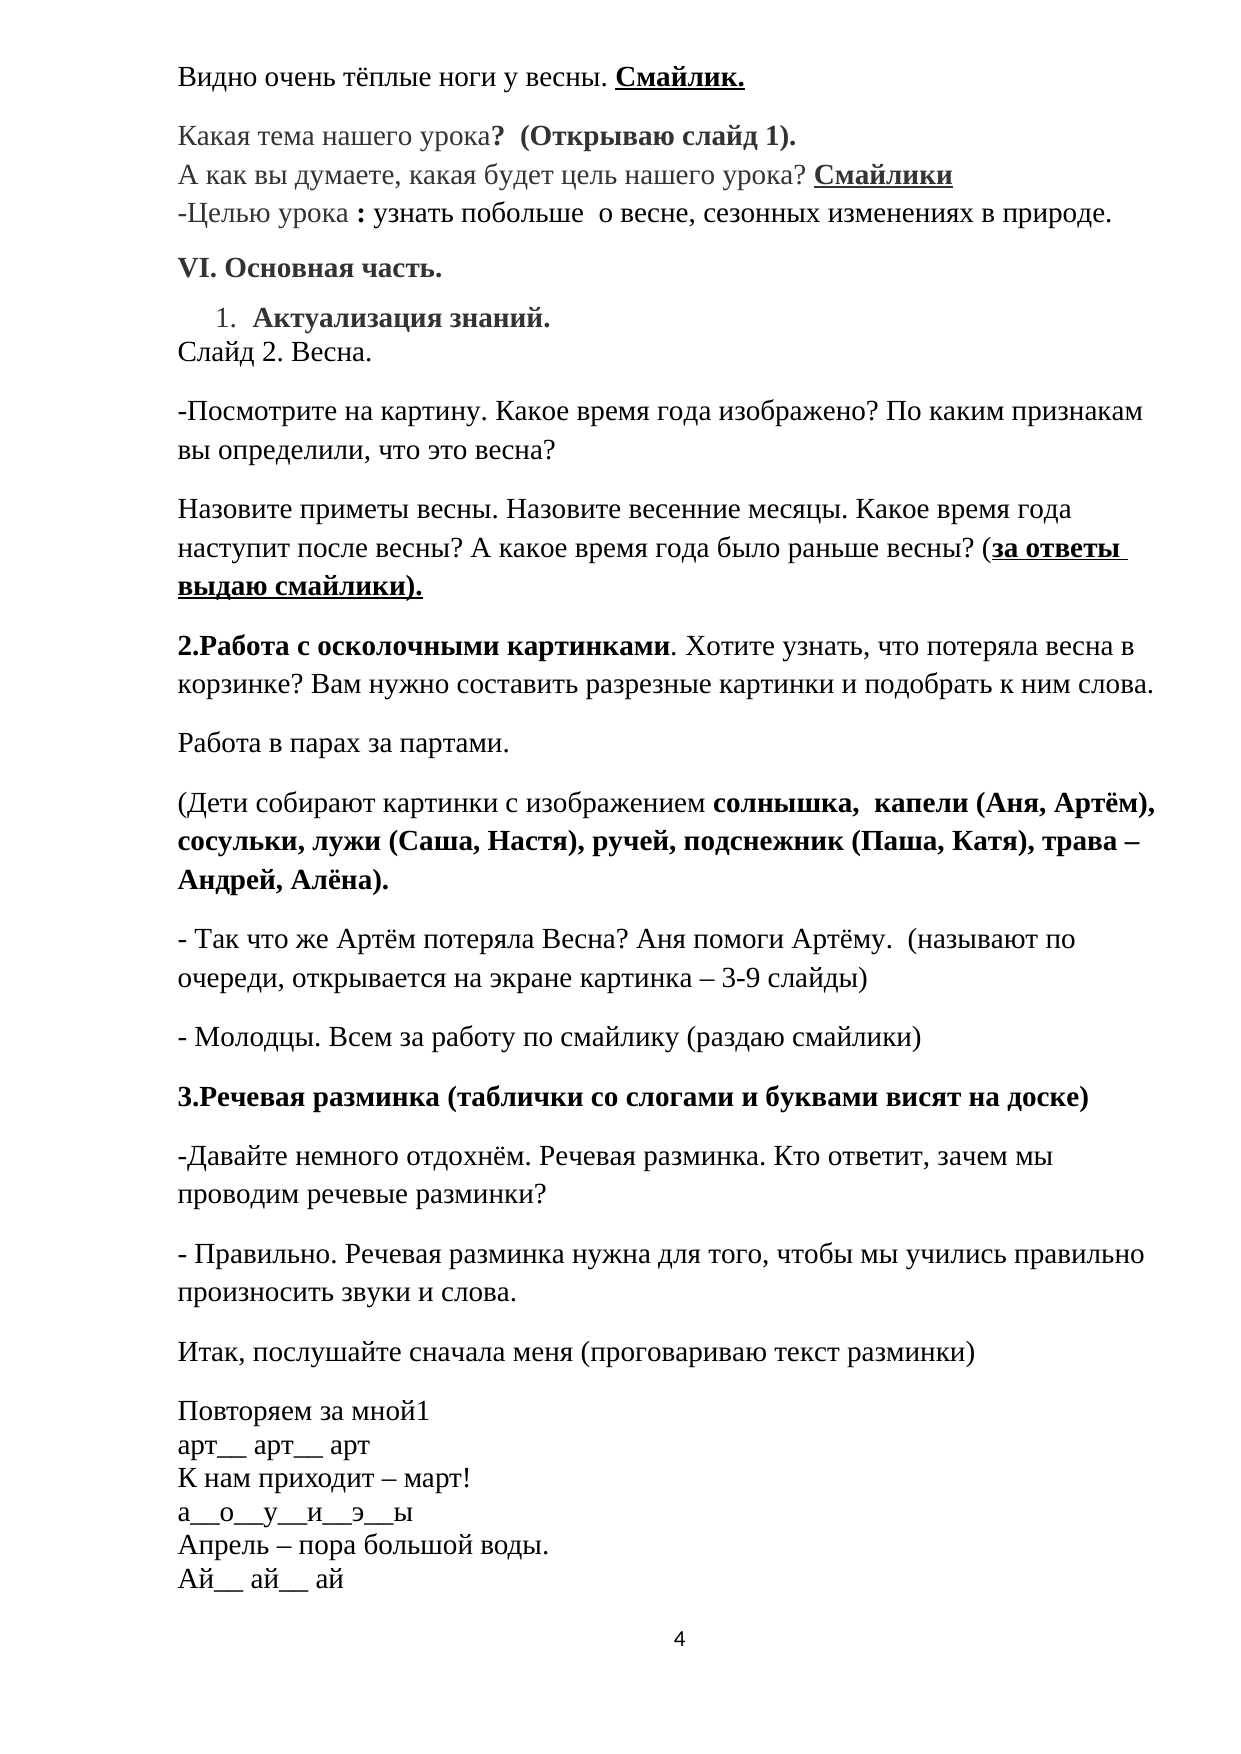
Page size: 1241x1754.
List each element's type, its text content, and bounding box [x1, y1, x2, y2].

text -Давайте немного отдохнём. Речевая разминка. Кто ответит, зачем мы проводим речевые разминки? [177, 1138, 1181, 1210]
list Назовите приметы весны. Назовите весенние месяцы. Какое время года наступит после весны? А какое время года было раньше весны? (за ответы выдаю смайлики). [177, 491, 1181, 602]
text - Правильно. Речевая разминка нужна для того, чтобы мы учились правильно произносить звуки и слова. [177, 1236, 1181, 1308]
text Итак, послушайте сначала меня (проговариваю текст разминки) [177, 1334, 1181, 1367]
list -Посмотрите на картину. Какое время года изображено? По каким признакам вы определили, что это весна? [177, 393, 1181, 465]
list Слайд 2. Весна. [177, 334, 1181, 367]
text Работа в парах за партами. [177, 726, 1181, 759]
text К нам приходит – март! а__о__у__и__э__ы Апрель – пора большой воды. [177, 1460, 1181, 1561]
text (Дети собирают картинки с изображением солнышка, капели (Аня, Артём), сосульки, лужи (Саша, Настя), ручей, подснежник (Паша, Катя), трава – Андрей, Алёна). [177, 785, 1181, 896]
list Актуализация знаний. [215, 300, 1106, 334]
text - Молодцы. Всем за работу по смайлику (раздаю смайлики) [177, 1019, 1181, 1053]
text арт__ арт__ арт [177, 1427, 1181, 1460]
text 2.Работа с осколочными картинками. Хотите узнать, что потеряла весна в корзинке? Вам нужно составить разрезные картинки и подобрать к ним слова. [177, 628, 1181, 700]
text Повторяем за мной1 [177, 1393, 1181, 1427]
list Какая тема нашего урока? (Открываю слайд 1). [177, 118, 1181, 152]
text 3.Речевая разминка (таблички со слогами и буквами висят на доске) [177, 1079, 1181, 1112]
text - Так что же Артём потеряла Весна? Аня помоги Артёму. (называют по очереди, открывается на экране картинка – 3-9 слайды) [177, 921, 1181, 993]
text Видно очень тёплые ноги у весны. Смайлик. [177, 59, 1181, 93]
list -Целью урока : узнать побольше о весне, сезонных изменениях в природе. [177, 196, 1181, 229]
text Ай__ ай__ ай [177, 1561, 1181, 1594]
list VI. Основная часть. [177, 251, 1106, 284]
list А как вы думаете, какая будет цель нашего урока? Смайлики [177, 157, 1181, 191]
